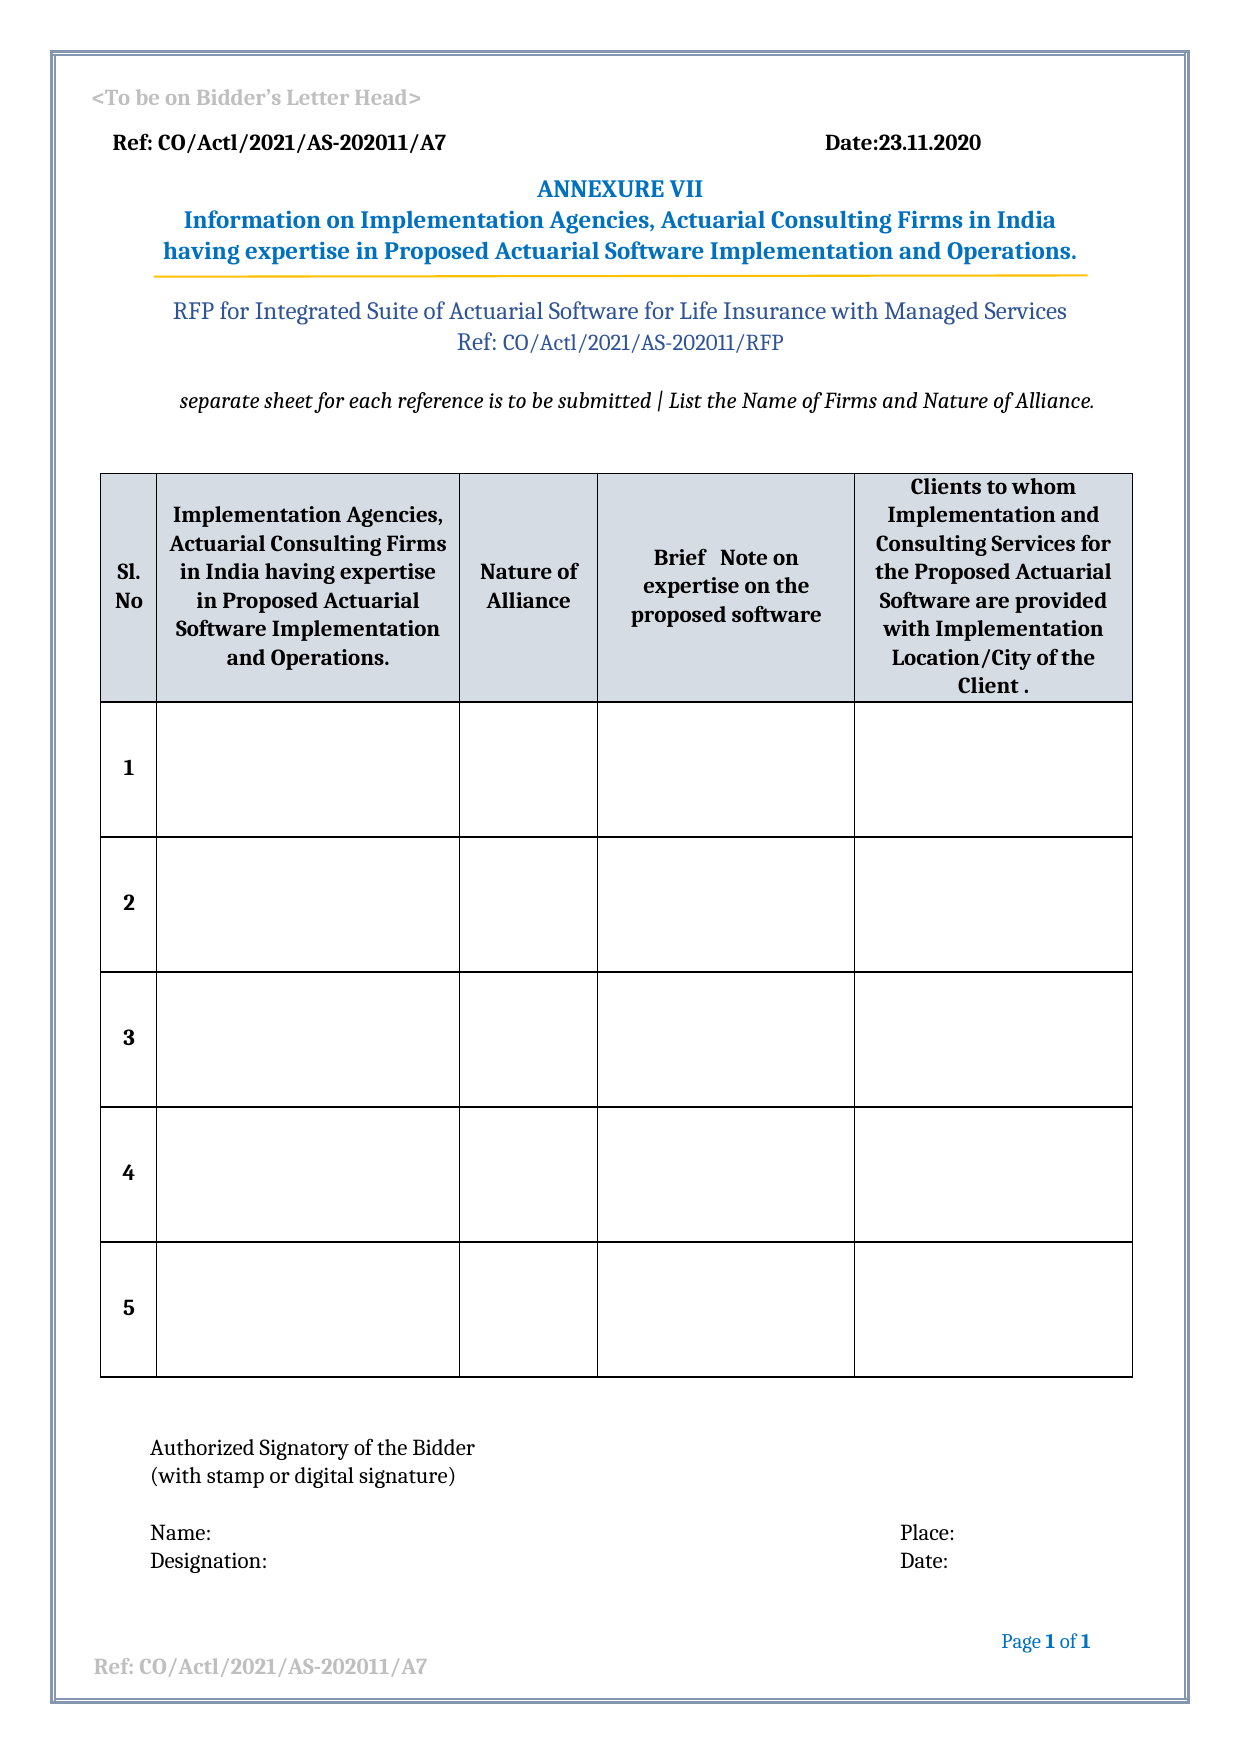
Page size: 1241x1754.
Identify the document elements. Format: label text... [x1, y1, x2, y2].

text Information on Implementation Agencies, Actuarial Consulting Firms in India having expertise in Proposed Actuarial Software Implementation and Operations. [150, 206, 1090, 266]
table_cell [855, 838, 1132, 971]
text Designation: Date: [150, 1548, 1090, 1574]
table_cell [598, 703, 854, 836]
table_header Nature of Alliance [460, 474, 597, 701]
table_cell [157, 703, 459, 836]
text Name: Place: [150, 1519, 1090, 1546]
table_cell [598, 1243, 854, 1376]
table_cell [598, 1108, 854, 1241]
table_cell 1 [101, 703, 156, 836]
table_cell [855, 703, 1132, 836]
table_cell 5 [101, 1243, 156, 1376]
table_cell 3 [101, 973, 156, 1106]
table_cell [598, 973, 854, 1106]
text ANNEXURE VII [150, 175, 1090, 204]
table_header Brief Note on expertise on the proposed software [598, 474, 854, 701]
table_cell [460, 703, 597, 836]
text RFP for Integrated Suite of Actuarial Software for Life Insurance with Managed Services [150, 297, 1090, 326]
table_cell [157, 838, 459, 971]
table_cell [855, 973, 1132, 1106]
text Authorized Signatory of the Bidder [150, 1434, 1090, 1461]
table_cell [460, 1108, 597, 1241]
table_cell [855, 1108, 1132, 1241]
table_cell [460, 1243, 597, 1376]
table_cell [598, 838, 854, 971]
text (with stamp or digital signature) [150, 1463, 1090, 1489]
table_cell [157, 1108, 459, 1241]
table_cell [460, 973, 597, 1106]
table_header Clients to whom Implementation and Consulting Services for the Proposed Actuarial Software are provided with Implementation Location/City of the Client . [855, 474, 1132, 701]
text Ref: CO/Actl/2021/AS-202011/A7 Date:23.11.2020 [112, 130, 1090, 156]
table_cell 2 [101, 838, 156, 971]
table_cell [157, 1243, 459, 1376]
table_header Implementation Agencies, Actuarial Consulting Firms in India having expertise in Proposed Actuarial Software Implementation and Operations. [157, 474, 459, 701]
table_cell [855, 1243, 1132, 1376]
text separate sheet for each reference is to be submitted | List the Name of Firms and Nature of Alliance. [150, 387, 1125, 414]
table_header Sl. No [101, 474, 156, 701]
table_cell [157, 973, 459, 1106]
table_cell 4 [101, 1108, 156, 1241]
table_cell [460, 838, 597, 971]
text Ref: CO/Actl/2021/AS-202011/RFP [150, 328, 1090, 357]
